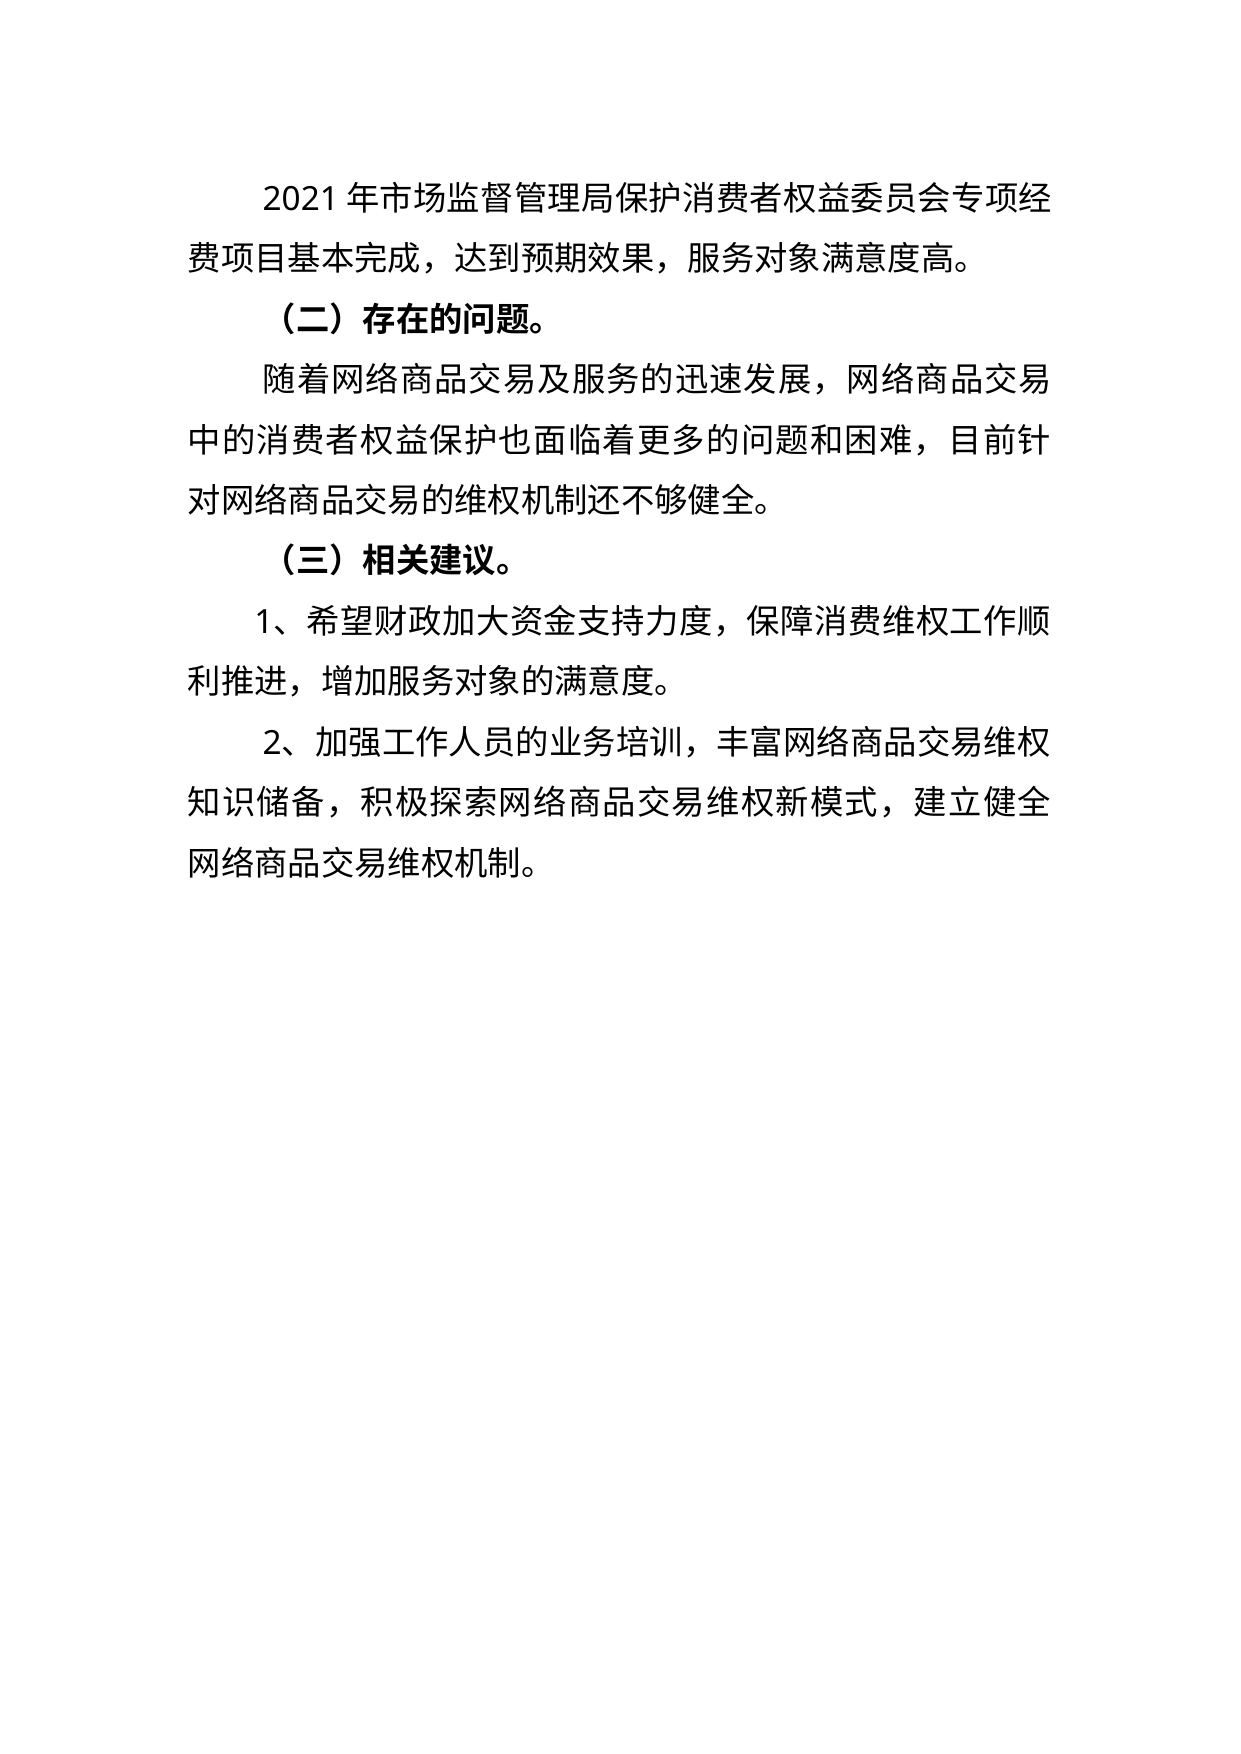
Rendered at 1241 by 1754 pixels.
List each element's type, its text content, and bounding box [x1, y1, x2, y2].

text （二）存在的问题。 [187, 283, 1053, 343]
text （三）相关建议。 [187, 524, 1053, 585]
text 2021年市场监督管理局保护消费者权益委员会专项经费项目基本完成，达到预期效果，服务对象满意度高。 [187, 162, 1053, 283]
text 随着网络商品交易及服务的迅速发展，网络商品交易中的消费者权益保护也面临着更多的问题和困难，目前针对网络商品交易的维权机制还不够健全。 [187, 343, 1053, 524]
text 2、加强工作人员的业务培训，丰富网络商品交易维权知识储备，积极探索网络商品交易维权新模式，建立健全网络商品交易维权机制。 [187, 706, 1053, 887]
list 希望财政加大资金支持力度，保障消费维权工作顺利推进，增加服务对象的满意度。 [187, 585, 1053, 706]
